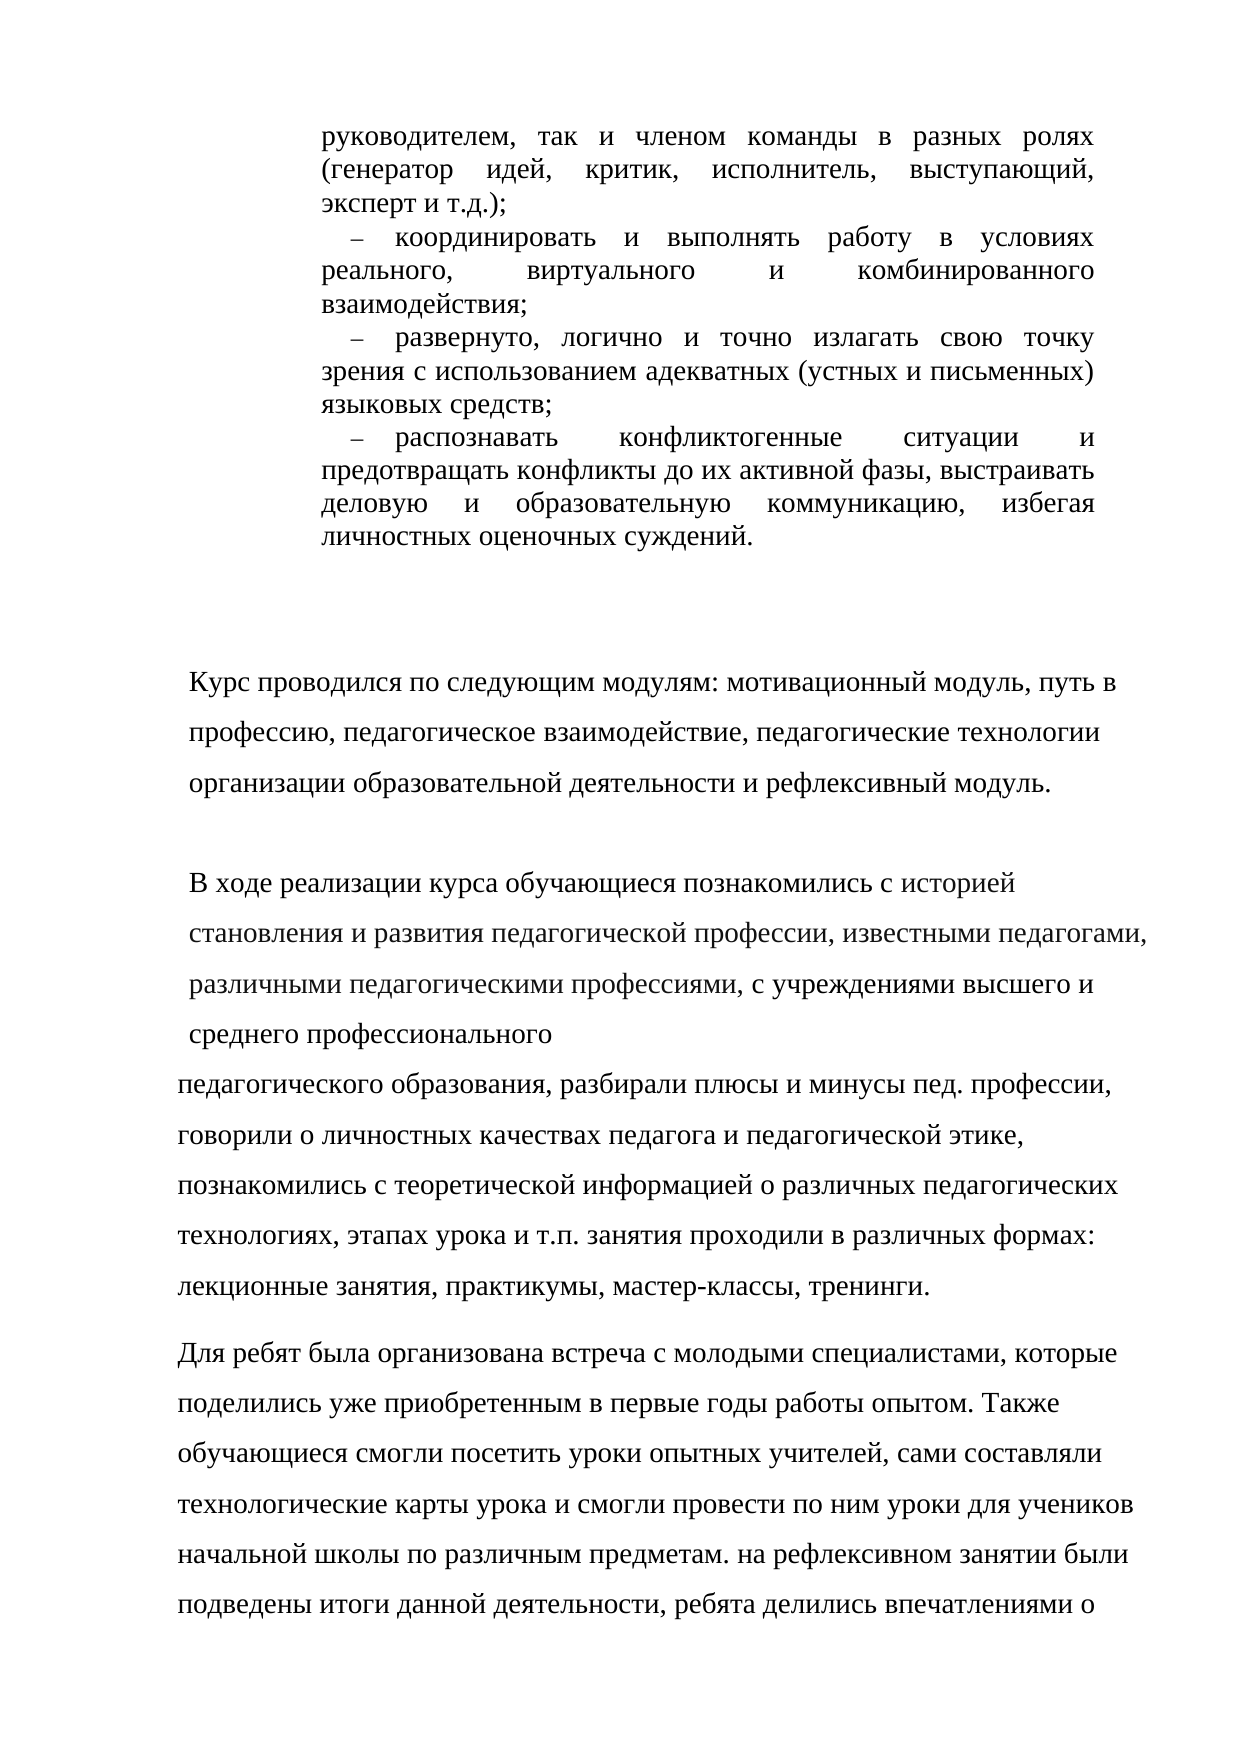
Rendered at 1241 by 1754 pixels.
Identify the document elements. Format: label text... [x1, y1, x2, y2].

text В ходе реализации курса обучающиеся познакомились с историей становления и развития педагогической профессии, известными педагогами, различными педагогическими профессиями, с учреждениями высшего и среднего профессионального [189, 865, 1152, 1050]
text Курс проводился по следующим модулям: мотивационный модуль, путь в профессию, педагогическое взаимодействие, педагогические технологии организации образовательной деятельности и рефлексивный модуль. [189, 664, 1152, 798]
list распознавать конфликтогенные ситуации и предотвращать конфликты до их активной фазы, выстраивать деловую и образовательную коммуникацию, избегая личностных оценочных суждений. [321, 420, 1095, 552]
list развернуто, логично и точно излагать свою точку зрения с использованием адекватных (устных и письменных) языковых средств; [321, 319, 1094, 420]
list координировать и выполнять работу в условиях реального, виртуального и комбинированного взаимодействия; [321, 219, 1094, 319]
text педагогического образования, разбирали плюсы и минусы пед. профессии, говорили о личностных качествах педагога и педагогической этике, познакомились с теоретической информацией о различных педагогических технологиях, этапах урока и т.п. занятия проходили в различных формах: лекционные занятия, практикумы, мастер-классы, тренинги. [177, 1067, 1152, 1301]
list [321, 118, 1095, 219]
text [177, 1335, 1152, 1620]
